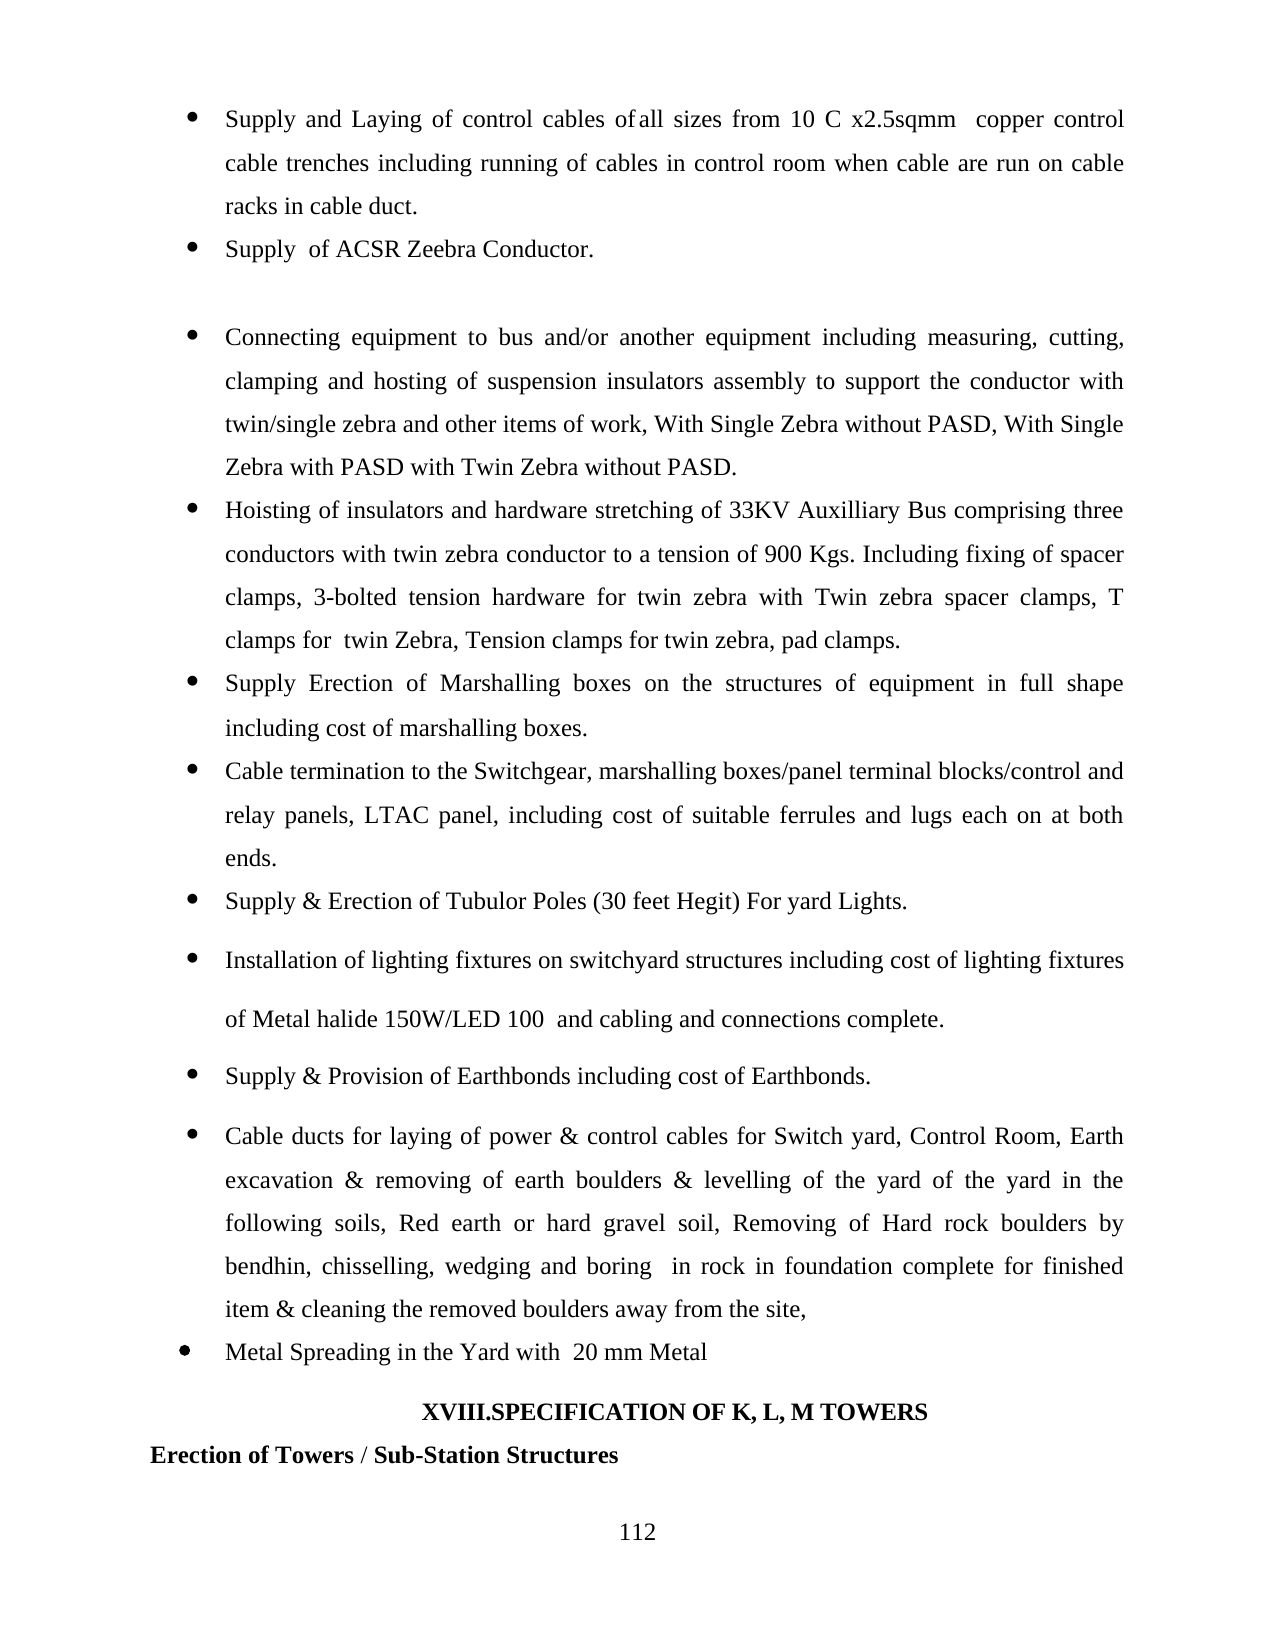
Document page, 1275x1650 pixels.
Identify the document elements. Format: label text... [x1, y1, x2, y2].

list Metal Spreading in the Yard with 20 mm Metal [150, 1337, 1125, 1367]
list Cable ducts for laying of power & control cables for Switch yard, Control Room, Earth excavation & removing of earth boulders & levelling of the yard of the yard in the following soils, Red earth or hard gravel soil, Removing of Hard rock boulders by bendhin, chisselling, wedging and boring in rock in foundation complete for finished item & cleaning the removed boulders away from the site, [187, 1121, 1125, 1323]
list Cable termination to the Switchgear, marshalling boxes/panel terminal blocks/control and relay panels, LTAC panel, including cost of suitable ferrules and lugs each on at both ends. [187, 756, 1125, 872]
list Supply & Erection of Tubulor Poles (30 feet Hegit) For yard Lights. [187, 886, 1125, 916]
list Supply Erection of Marshalling boxes on the structures of equipment in full shape including cost of marshalling boxes. [187, 668, 1125, 741]
list Supply & Provision of Earthbonds including cost of Earthbonds. [187, 1061, 1125, 1091]
list Supply of ACSR Zeebra Conductor. [187, 234, 1125, 264]
text Erection of Towers / Sub-Station Structures [150, 1440, 1125, 1468]
list Supply and Laying of control cables of all sizes from 10 C x2.5sqmm copper control cable trenches including running of cables in control room when cable are run on cable racks in cable duct. [187, 104, 1125, 220]
list Hoisting of insulators and hardware stretching of 33KV Auxilliary Bus comprising three conductors with twin zebra conductor to a tension of 900 Kgs. Including fixing of spacer clamps, 3-bolted tension hardware for twin zebra with Twin zebra spacer clamps, T clamps for twin Zebra, Tension clamps for twin zebra, pad clamps. [187, 495, 1125, 654]
list Connecting equipment to bus and/or another equipment including measuring, cutting, clamping and hosting of suspension insulators assembly to support the conductor with twin/single zebra and other items of work, With Single Zebra without PASD, With Single Zebra with PASD with Twin Zebra without PASD. [187, 322, 1125, 481]
list Installation of lighting fixtures on switchyard structures including cost of lighting fixtures of Metal halide 150W/LED 100 and cabling and connections complete. [187, 945, 1125, 1033]
text XVIII.SPECIFICATION OF K, L, M TOWERS [225, 1397, 1125, 1425]
